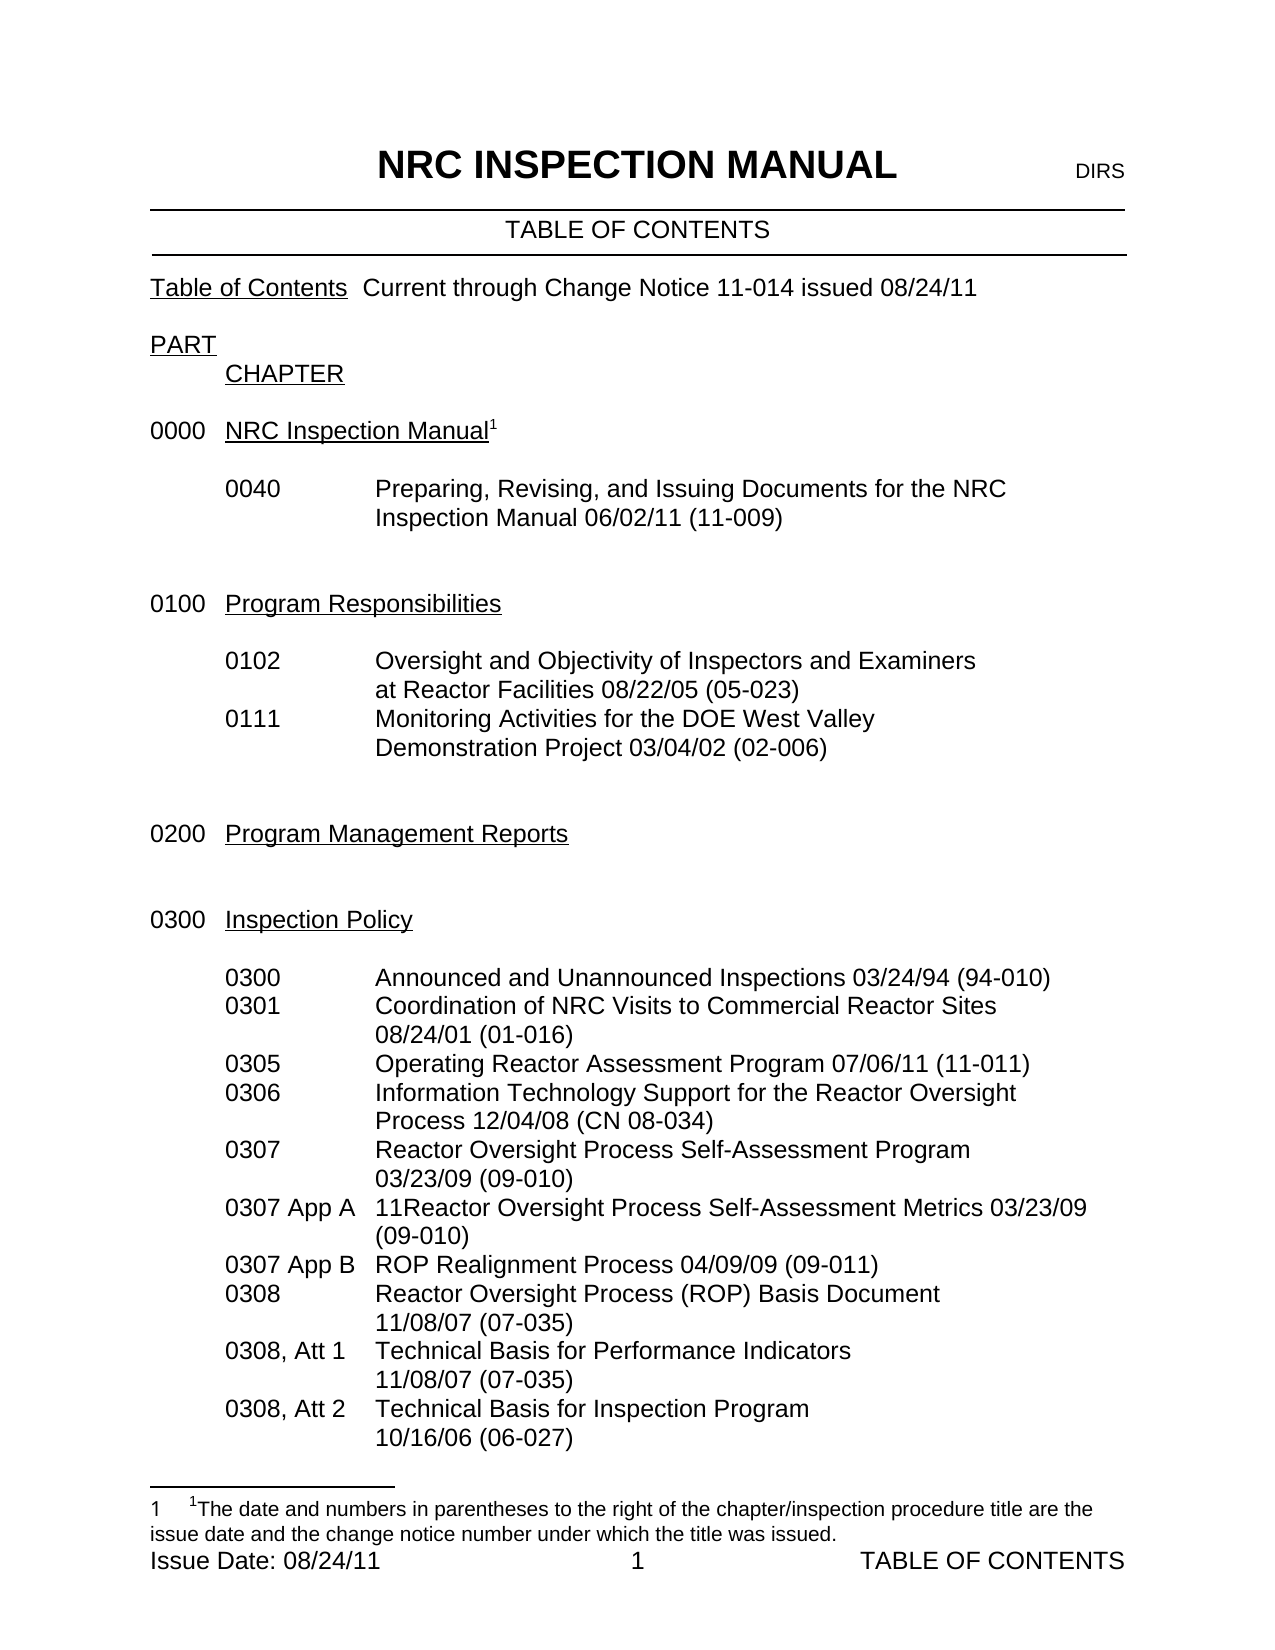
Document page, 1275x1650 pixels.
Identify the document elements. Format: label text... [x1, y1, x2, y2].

text 0102 Oversight and Objectivity of Inspectors and Examiners [225, 646, 1125, 675]
text Table of Contents Current through Change Notice 11-014 issued 08/24/11 [150, 273, 1125, 302]
text at Reactor Facilities 08/22/05 (05-023) [150, 675, 1125, 704]
text 0308, Att 1 Technical Basis for Performance Indicators [150, 1336, 1125, 1365]
text 0307 App B ROP Realignment Process 04/09/09 (09-011) [150, 1250, 1125, 1279]
text 0305 Operating Reactor Assessment Program 07/06/11 (11-011) [150, 1049, 1125, 1077]
text Process 12/04/08 (CN 08-034) [150, 1106, 1125, 1135]
text 0301 Coordination of NRC Visits to Commercial Reactor Sites [150, 991, 1125, 1020]
text 0307 Reactor Oversight Process Self-Assessment Program [150, 1135, 1125, 1164]
text 0300 Announced and Unannounced Inspections 03/24/94 (94-010) [225, 962, 1125, 991]
text 0308 Reactor Oversight Process (ROP) Basis Document [150, 1279, 1125, 1307]
text 0100 Program Responsibilities [150, 589, 1125, 617]
text 0300 Inspection Policy [150, 905, 1125, 934]
text (09-010) [150, 1221, 1125, 1250]
text 0111 Monitoring Activities for the [150, 704, 1125, 732]
text NRC INSPECTION MANUAL DIRS [150, 141, 1125, 187]
text TABLE OF CONTENTS [150, 215, 1125, 244]
text Demonstration Project 03/04/02 (02-006) [225, 732, 1125, 761]
text 03/23/09 (09-010) [150, 1164, 1125, 1192]
text 0308, Att 2 Technical Basis for Inspection Program [150, 1394, 1125, 1422]
text PART [150, 330, 1125, 359]
text 11/08/07 (07-035) [150, 1307, 1125, 1336]
text 0306 Information Technology Support for the Reactor Oversight [150, 1077, 1125, 1106]
text Inspection Manual 06/02/11 (11-009) [225, 502, 1125, 531]
text CHAPTER [150, 359, 1125, 388]
text 0307 App A Reactor Oversight Process Self-Assessment Metrics 03/23/09 [150, 1192, 1125, 1221]
text 0040 Preparing, Revising, and Issuing Documents for the NRC [150, 474, 1125, 502]
text 0200 Program Management Reports [150, 819, 1125, 847]
text 08/24/01 (01-016) [225, 1020, 1125, 1049]
text 10/16/06 (06-027) [150, 1422, 1125, 1451]
text 0000 NRC Inspection Manual1 [150, 416, 1125, 445]
text 11/08/07 (07-035) [150, 1365, 1125, 1394]
